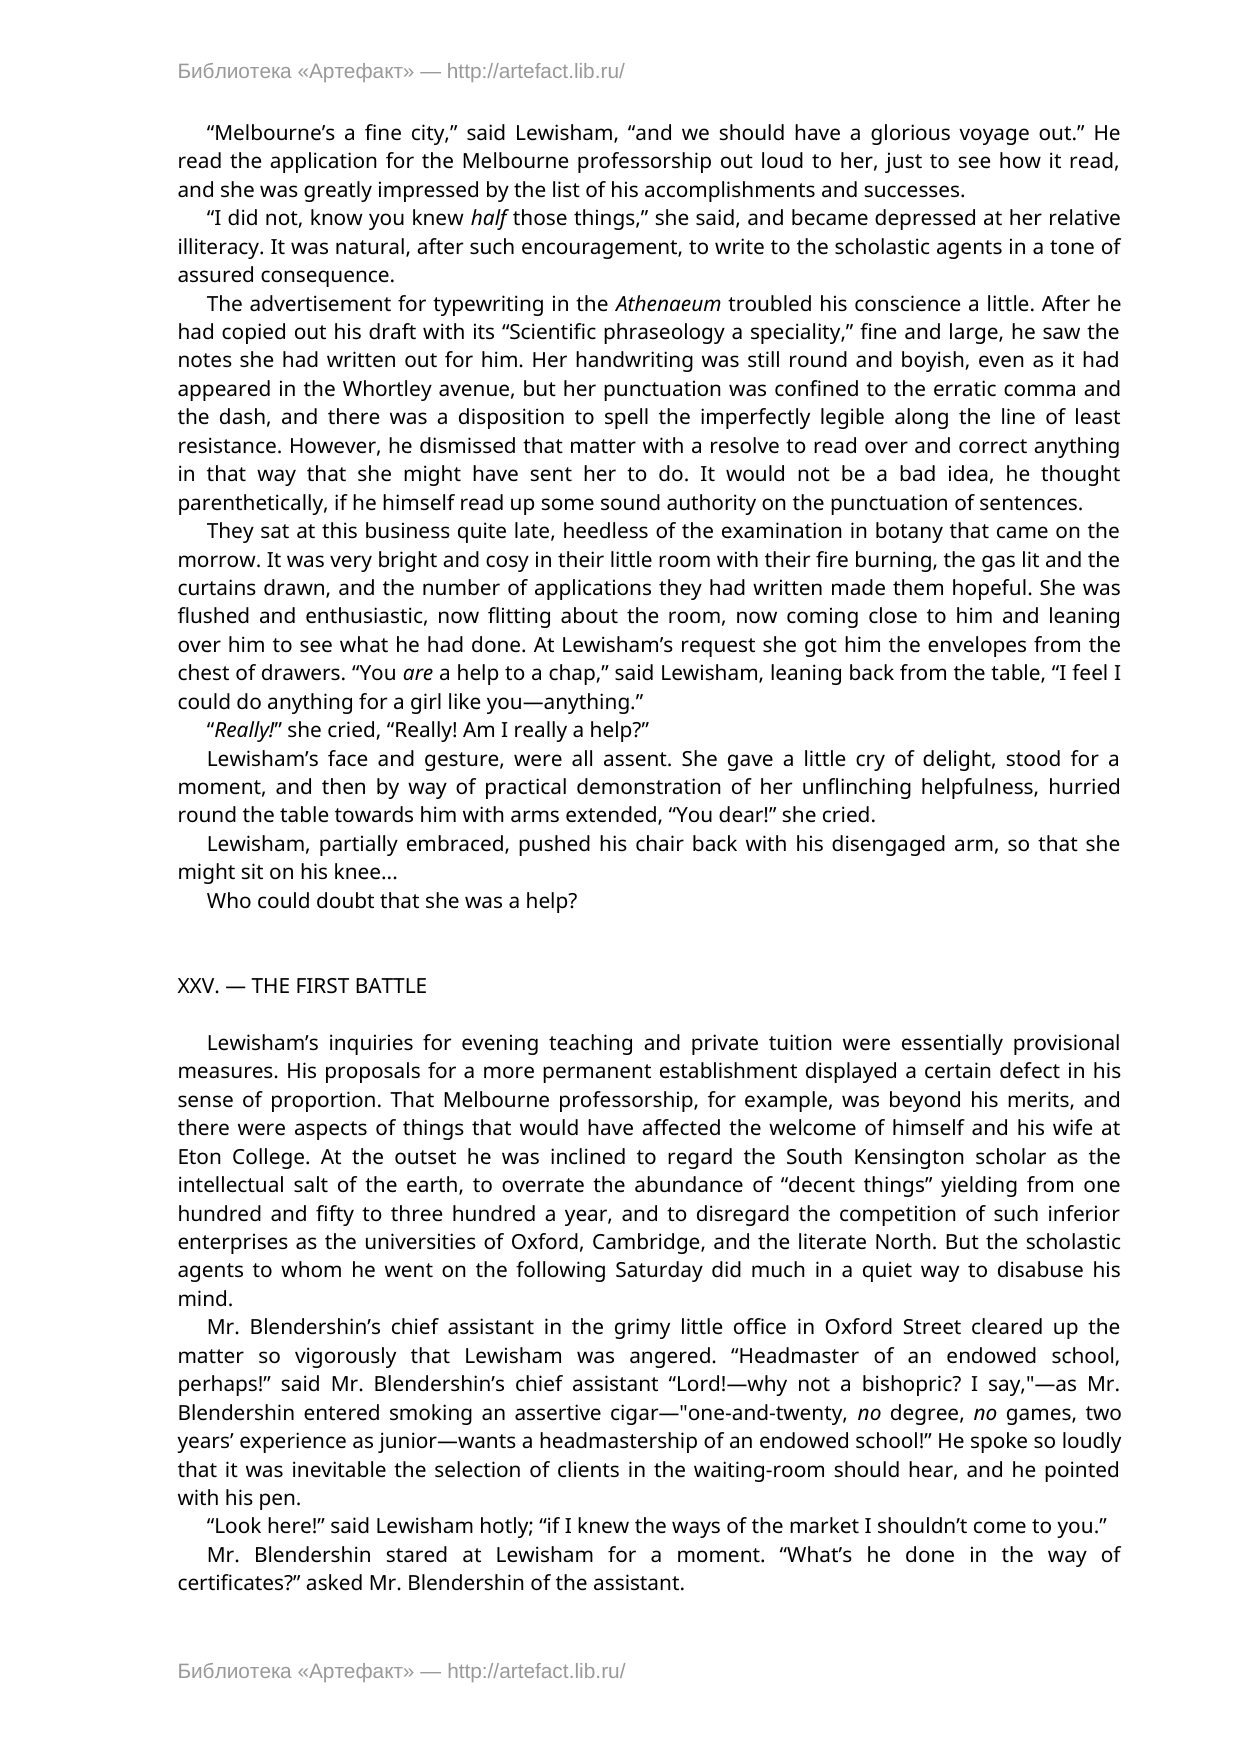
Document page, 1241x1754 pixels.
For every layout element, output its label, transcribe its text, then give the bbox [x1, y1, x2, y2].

text “Melbourne’s a fine city,” said Lewisham, “and we should have a glorious voyage out.” He read the application for the Melbourne professorship out loud to her, just to see how it read, and she was greatly impressed by the list of his accomplishments and successes. [177, 118, 1122, 203]
text Lewisham’s face and gesture, were all assent. She gave a little cry of delight, stood for a moment, and then by way of practical demonstration of her unflinching helpfulness, hurried round the table towards him with arms extended, “You dear!” she cried. [177, 744, 1122, 829]
text The advertisement for typewriting in the Athenaeum troubled his conscience a little. After he had copied out his draft with its “Scientific phraseology a speciality,” fine and large, he saw the notes she had written out for him. Her handwriting was still round and boyish, even as it had appeared in the Whortley avenue, but her punctuation was confined to the erratic comma and the dash, and there was a disposition to spell the imperfectly legible along the line of least resistance. However, he dismissed that matter with a resolve to read over and correct anything in that way that she might have sent her to do. It would not be a bad idea, he thought parenthetically, if he himself read up some sound authority on the punctuation of sentences. [177, 289, 1122, 516]
text “Really!” she cried, “Really! Am I really a help?” [177, 715, 1122, 744]
text Who could doubt that she was a help? [177, 886, 1122, 914]
text Mr. Blendershin stared at Lewisham for a moment. “What’s he done in the way of certificates?” asked Mr. Blendershin of the assistant. [177, 1540, 1122, 1597]
text “Look here!” said Lewisham hotly; “if I knew the ways of the market I shouldn’t come to you.” [177, 1512, 1122, 1540]
text Lewisham’s inquiries for evening teaching and private tuition were essentially provisional measures. His proposals for a more permanent establishment displayed a certain defect in his sense of proportion. That Melbourne professorship, for example, was beyond his merits, and there were aspects of things that would have affected the welcome of himself and his wife at Eton College. At the outset he was inclined to regard the South Kensington scholar as the intellectual salt of the earth, to overrate the abundance of “decent things” yielding from one hundred and fifty to three hundred a year, and to disregard the competition of such inferior enterprises as the universities of Oxford, Cambridge, and the literate North. But the scholastic agents to whom he went on the following Saturday did much in a quiet way to disabuse his mind. [177, 1028, 1122, 1312]
text They sat at this business quite late, heedless of the examination in botany that came on the morrow. It was very bright and cosy in their little room with their fire burning, the gas lit and the curtains drawn, and the number of applications they had written made them hopeful. She was flushed and enthusiastic, now flitting about the room, now coming close to him and leaning over him to see what he had done. At Lewisham’s request she got him the envelopes from the chest of drawers. “You are a help to a chap,” said Lewisham, leaning back from the table, “I feel I could do anything for a girl like you—anything.” [177, 516, 1122, 715]
text “I did not, know you knew half those things,” she said, and became depressed at her relative illiteracy. It was natural, after such encouragement, to write to the scholastic agents in a tone of assured consequence. [177, 203, 1122, 289]
text Lewisham, partially embraced, pushed his chair back with his disengaged arm, so that she might sit on his knee... [177, 829, 1122, 886]
subtitle XXV. — THE FIRST BATTLE [177, 971, 1122, 1000]
text Mr. Blendershin’s chief assistant in the grimy little office in Oxford Street cleared up the matter so vigorously that Lewisham was angered. “Headmaster of an endowed school, perhaps!” said Mr. Blendershin’s chief assistant “Lord!—why not a bishopric? I say,"—as Mr. Blendershin entered smoking an assertive cigar—"one-and-twenty, no degree, no games, two years’ experience as junior—wants a headmastership of an endowed school!” He spoke so loudly that it was inevitable the selection of clients in the waiting-room should hear, and he pointed with his pen. [177, 1312, 1122, 1512]
